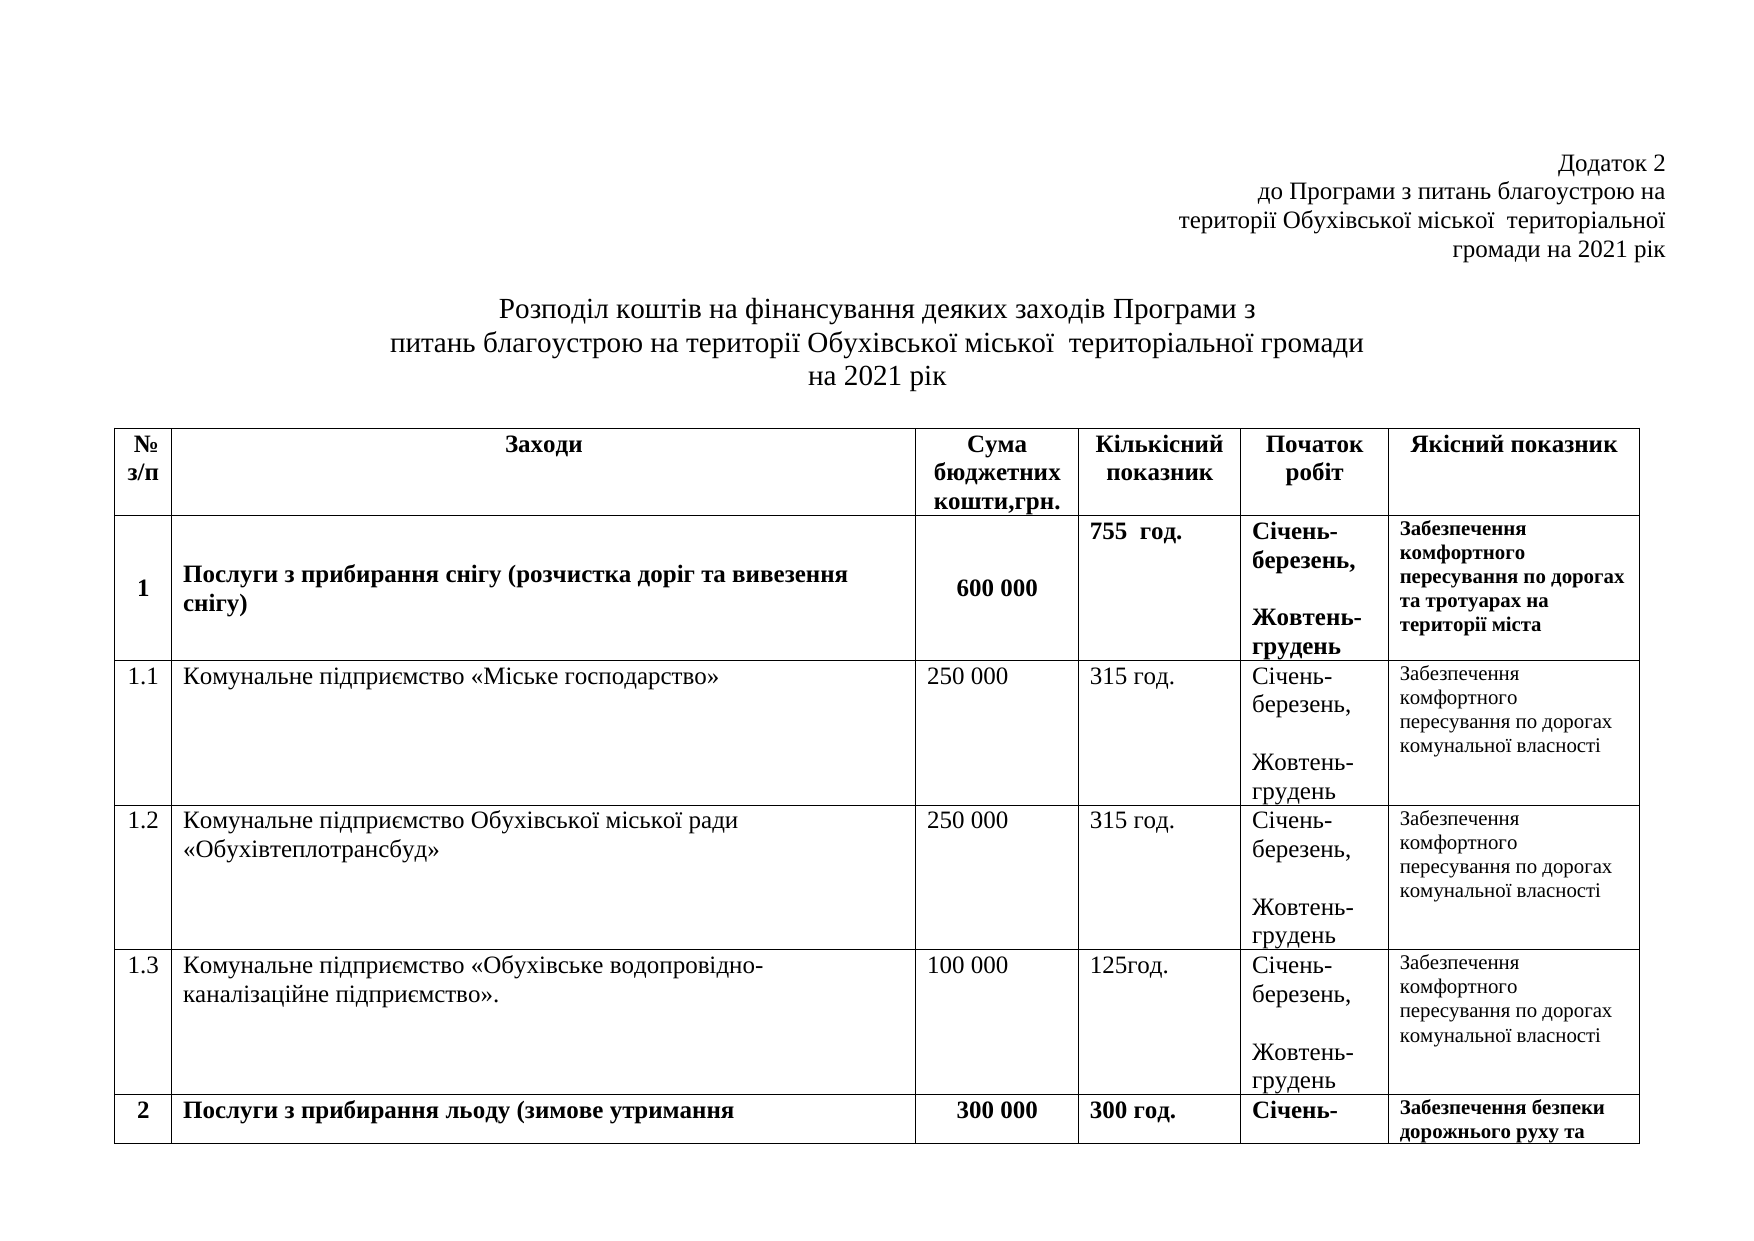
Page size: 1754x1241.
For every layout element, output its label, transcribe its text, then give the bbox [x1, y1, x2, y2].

table_cell Послуги з прибирання снігу (розчистка доріг та вивезення снігу) [172, 516, 915, 660]
table_cell Комунальне підприємство «Обухівське водопровідно-каналізаційне підприємство». [172, 950, 915, 1094]
table_header Якісний показник [1389, 429, 1639, 515]
table_cell 1 [115, 516, 171, 660]
table_cell 100 000 [916, 950, 1078, 1094]
table_header Заходи [172, 429, 915, 515]
table_cell Січень-березень, Жовтень-грудень [1241, 516, 1388, 660]
table_cell Січень-березень, Жовтень-грудень [1241, 661, 1388, 804]
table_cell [1389, 1095, 1639, 1143]
table_cell 600 000 [916, 516, 1078, 660]
table_cell Забезпечення комфортного пересування по дорогах комунальної власності [1389, 661, 1639, 804]
text на 2021 рік [88, 358, 1665, 392]
table_cell 2 [115, 1095, 171, 1143]
table_header Кількісний показник [1079, 429, 1240, 515]
table_cell 250 000 [916, 661, 1078, 804]
table_cell 315 год. [1079, 806, 1240, 949]
text Розподіл коштів на фінансування деяких заходів Програми з [88, 291, 1665, 325]
table_cell 300 год. [1079, 1095, 1240, 1143]
table_cell 1.2 [115, 806, 171, 949]
table_cell Січень-березень, Жовтень-грудень [1241, 950, 1388, 1094]
text до Програми з питань благоустрою на території Обухівської міської територіальної громади на 2021 рік [1121, 176, 1665, 263]
table_header Початок робіт [1241, 429, 1388, 515]
table_cell 1.1 [115, 661, 171, 804]
text питань благоустрою на території Обухівської міської територіальної громади [88, 325, 1666, 358]
table_header Сума бюджетних кошти,грн. [916, 429, 1078, 515]
table_cell Забезпечення комфортного пересування по дорогах та тротуарах на території міста [1389, 516, 1639, 660]
table_cell Забезпечення комфортного пересування по дорогах комунальної власності [1389, 950, 1639, 1094]
table_cell 1.3 [115, 950, 171, 1094]
table_header № з/п [115, 429, 171, 515]
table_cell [172, 1095, 915, 1143]
table_cell 250 000 [916, 806, 1078, 949]
table_cell Забезпечення комфортного пересування по дорогах комунальної власності [1389, 806, 1639, 949]
table_cell 315 год. [1079, 661, 1240, 804]
table_cell 300 000 [916, 1095, 1078, 1143]
table_cell 755 год. [1079, 516, 1240, 660]
text Додаток 2 [88, 148, 1665, 176]
table_cell Комунальне підприємство «Міське господарство» [172, 661, 915, 804]
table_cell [1241, 1095, 1388, 1143]
table_cell Січень-березень, Жовтень-грудень [1241, 806, 1388, 949]
table_cell 125год. [1079, 950, 1240, 1094]
table_cell Комунальне підприємство Обухівської міської ради «Обухівтеплотрансбуд» [172, 806, 915, 949]
